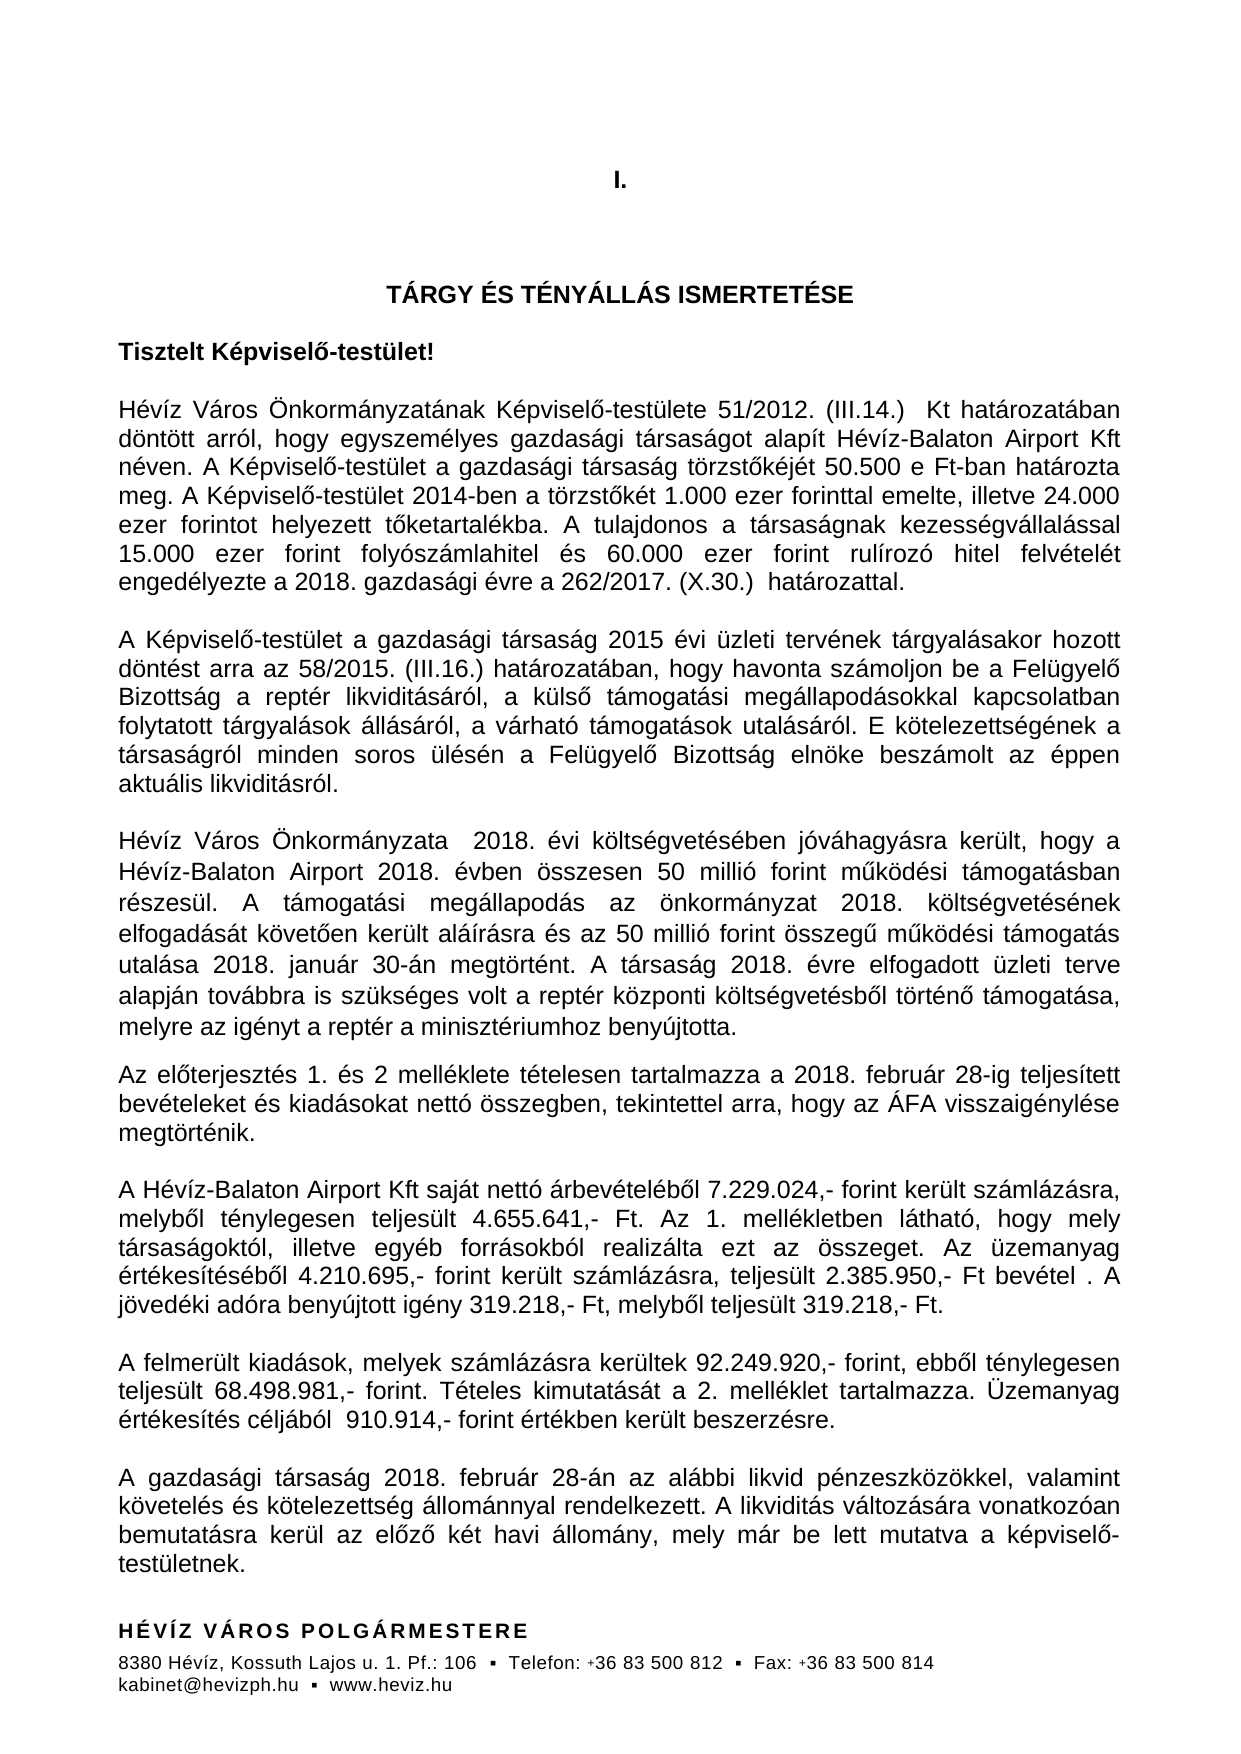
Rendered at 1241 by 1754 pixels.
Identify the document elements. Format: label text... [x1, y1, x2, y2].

text A Hévíz-Balaton Airport Kft saját nettó árbevételéből 7.229.024,- forint került számlázásra, melyből ténylegesen teljesült 4.655.641,- Ft. Az 1. mellékletben látható, hogy mely társaságoktól, illetve egyéb forrásokból realizálta ezt az összeget. Az üzemanyag értékesítéséből 4.210.695,- forint került számlázásra, teljesült 2.385.950,- Ft bevétel . A jövedéki adóra benyújtott igény 319.218,- Ft, melyből teljesült 319.218,- Ft. [118, 1175, 1122, 1319]
text I. [118, 165, 1122, 193]
text Hévíz Város Önkormányzata 2018. évi költségvetésében jóváhagyásra került, hogy a Hévíz-Balaton Airport 2018. évben összesen 50 millió forint működési támogatásban részesül. A támogatási megállapodás az önkormányzat 2018. költségvetésének elfogadását követően került aláírásra és az 50 millió forint összegű működési támogatás utalása 2018. január 30-án megtörtént. A társaság 2018. évre elfogadott üzleti terve alapján továbbra is szükséges volt a reptér központi költségvetésből történő támogatása, melyre az igényt a reptér a minisztériumhoz benyújtotta. [118, 826, 1122, 1041]
text A Képviselő-testület a gazdasági társaság 2015 évi üzleti tervének tárgyalásakor hozott döntést arra az 58/2015. (III.16.) határozatában, hogy havonta számoljon be a Felügyelő Bizottság a reptér likviditásáról, a külső támogatási megállapodásokkal kapcsolatban folytatott tárgyalások állásáról, a várható támogatások utalásáról. E kötelezettségének a társaságról minden soros ülésén a Felügyelő Bizottság elnöke beszámolt az éppen aktuális likviditásról. [118, 625, 1122, 797]
text A felmerült kiadások, melyek számlázásra kerültek 92.249.920,- forint, ebből ténylegesen teljesült 68.498.981,- forint. Tételes kimutatását a 2. melléklet tartalmazza. Üzemanyag értékesítés céljából 910.914,- forint értékben került beszerzésre. [118, 1347, 1122, 1434]
text TÁRGY ÉS TÉNYÁLLÁS ISMERTETÉSE [118, 280, 1122, 308]
text Tisztelt Képviselő-testület! [118, 337, 1122, 366]
text Hévíz Város Önkormányzatának Képviselő-testülete 51/2012. (III.14.) Kt határozatában döntött arról, hogy egyszemélyes gazdasági társaságot alapít Hévíz-Balaton Airport Kft néven. A Képviselő-testület a gazdasági társaság törzstőkéjét 50.500 e Ft-ban határozta meg. A Képviselő-testület 2014-ben a törzstőkét 1.000 ezer forinttal emelte, illetve 24.000 ezer forintot helyezett tőketartalékba. A tulajdonos a társaságnak kezességvállalással 15.000 ezer forint folyószámlahitel és 60.000 ezer forint rulírozó hitel felvételét engedélyezte a 2018. gazdasági évre a 262/2017. (X.30.) határozattal. [118, 395, 1122, 596]
text A gazdasági társaság 2018. február 28-án az alábbi likvid pénzeszközökkel, valamint követelés és kötelezettség állománnyal rendelkezett. A likviditás változására vonatkozóan bemutatásra kerül az előző két havi állomány, mely már be lett mutatva a képviselő-testületnek. [118, 1462, 1122, 1577]
text Az előterjesztés 1. és 2 melléklete tételesen tartalmazza a 2018. február 28-ig teljesített bevételeket és kiadásokat nettó összegben, tekintettel arra, hogy az ÁFA visszaigénylése megtörténik. [118, 1060, 1122, 1146]
